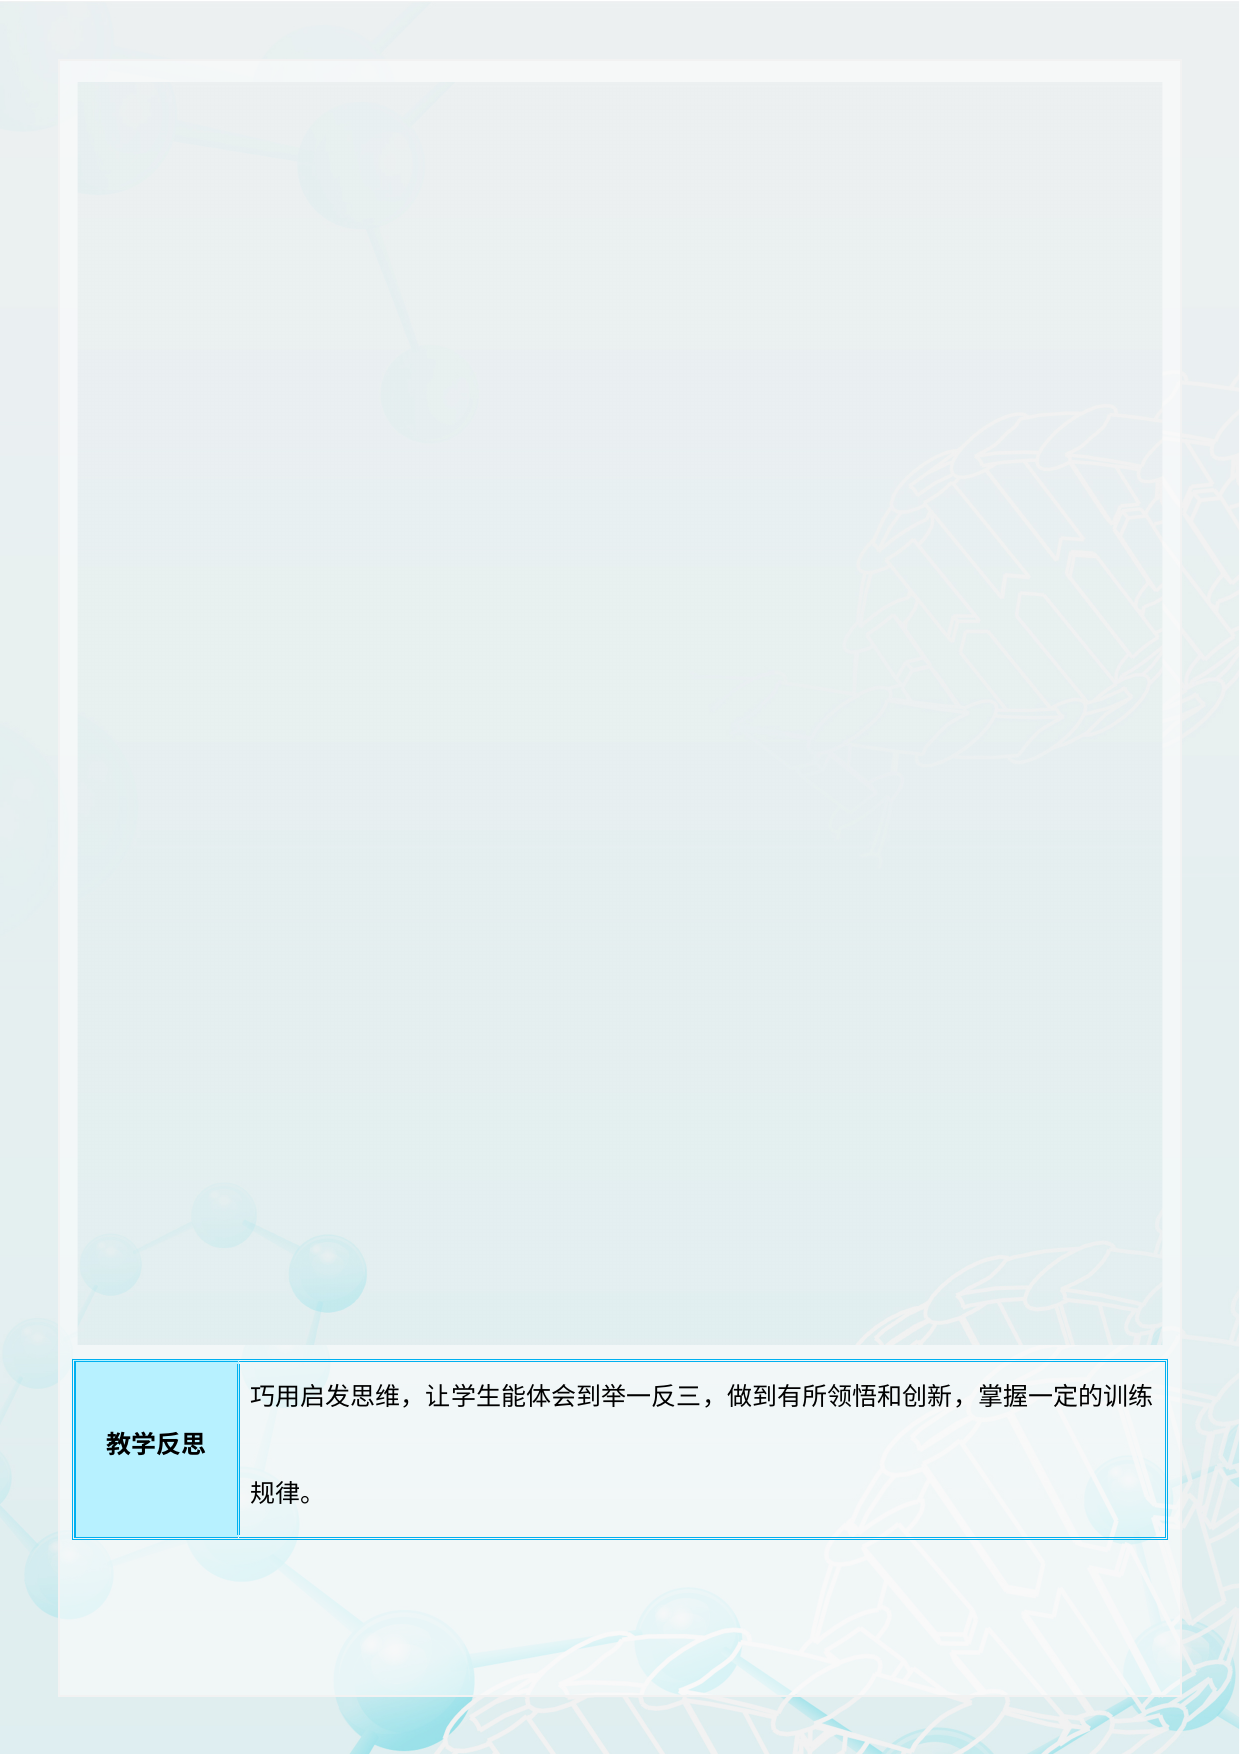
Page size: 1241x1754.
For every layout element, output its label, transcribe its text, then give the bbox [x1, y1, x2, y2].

table_cell 教学反思 [76, 1360, 239, 1537]
picture [0, 1, 1240, 1754]
table_cell 巧用启发思维，让学生能体会到举一反三，做到有所领悟和创新，掌握一定的训练规律。 [239, 1362, 1165, 1537]
